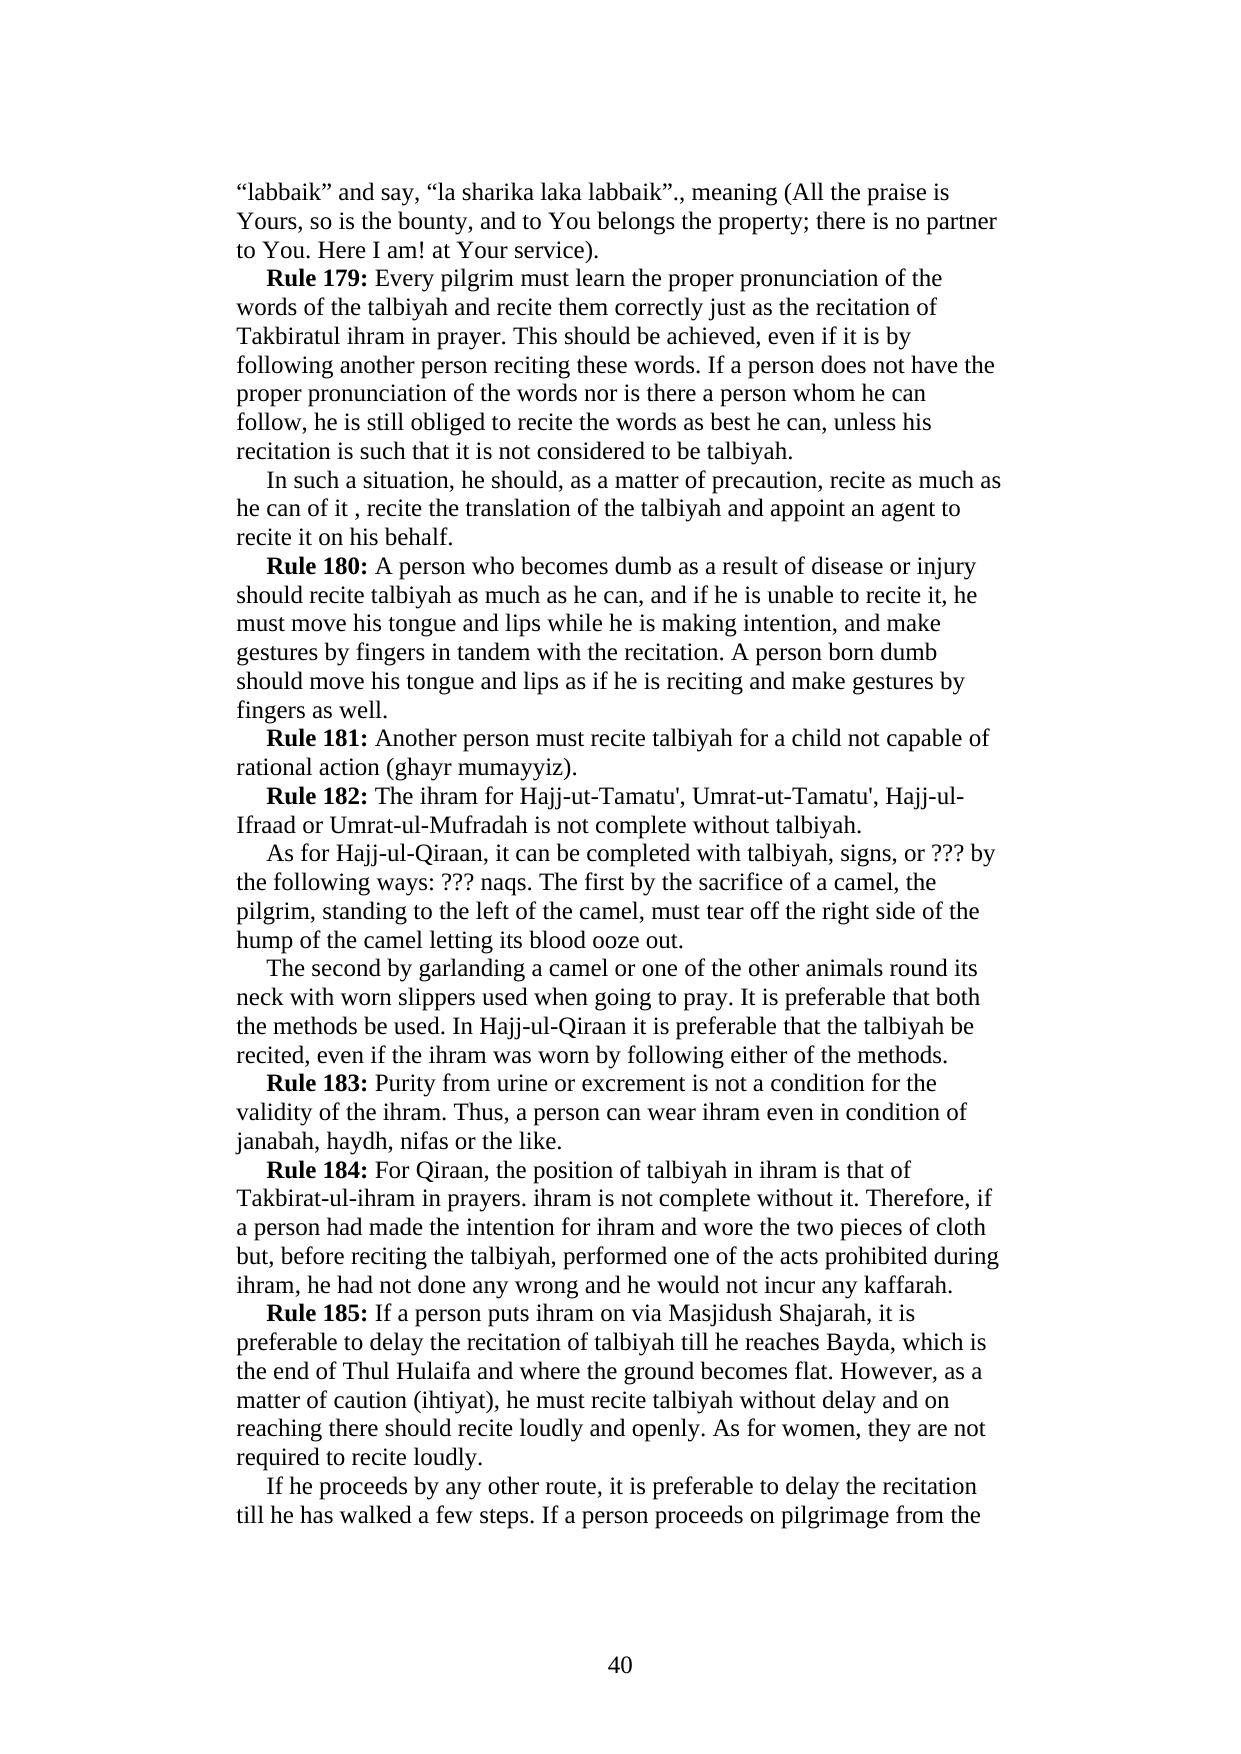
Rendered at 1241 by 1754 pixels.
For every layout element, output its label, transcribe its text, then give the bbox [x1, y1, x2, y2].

text The second by garlanding a camel or one of the other animals round its neck with worn slippers used when going to pray. It is preferable that both the methods be used. In Hajj-ul-Qiraan it is preferable that the talbiyah be recited, even if the ihram was worn by following either of the methods. [236, 953, 1004, 1068]
text In such a situation, he should, as a matter of precaution, recite as much as he can of it , recite the translation of the talbiyah and appoint an agent to recite it on his behalf. [236, 465, 1004, 551]
text Rule 179: Every pilgrim must learn the proper pronunciation of the words of the talbiyah and recite them correctly just as the recitation of Takbiratul ihram in prayer. This should be achieved, even if it is by following another person reciting these words. If a person does not have the proper pronunciation of the words nor is there a person whom he can follow, he is still obliged to recite the words as best he can, unless his recitation is such that it is not considered to be talbiyah. [236, 263, 1004, 465]
text As for Hajj-ul-Qiraan, it can be completed with talbiyah, signs, or ??? by the following ways: ??? naqs. The first by the sacrifice of a camel, the pilgrim, standing to the left of the camel, must tear off the right side of the hump of the camel letting its blood ooze out. [236, 838, 1004, 953]
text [236, 1471, 1004, 1528]
text Rule 181: Another person must recite talbiyah for a child not capable of rational action (ghayr mumayyiz). [236, 723, 1004, 781]
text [236, 177, 1004, 263]
text Rule 182: The ihram for Hajj-ut-Tamatu', Umrat-ut-Tamatu', Hajj-ul-Ifraad or Umrat-ul-Mufradah is not complete without talbiyah. [236, 781, 1004, 838]
text Rule 185: If a person puts ihram on via Masjidush Shajarah, it is preferable to delay the recitation of talbiyah till he reaches Bayda, which is the end of Thul Hulaifa and where the ground becomes flat. However, as a matter of caution (ihtiyat), he must recite talbiyah without delay and on reaching there should recite loudly and openly. As for women, they are not required to recite loudly. [236, 1298, 1004, 1471]
text Rule 183: Purity from urine or excrement is not a condition for the validity of the ihram. Thus, a person can wear ihram even in condition of janabah, haydh, nifas or the like. [236, 1068, 1004, 1155]
text Rule 180: A person who becomes dumb as a result of disease or injury should recite talbiyah as much as he can, and if he is unable to recite it, he must move his tongue and lips while he is making intention, and make gestures by fingers in tandem with the recitation. A person born dumb should move his tongue and lips as if he is reciting and make gestures by fingers as well. [236, 551, 1004, 723]
text Rule 184: For Qiraan, the position of talbiyah in ihram is that of Takbirat-ul-ihram in prayers. ihram is not complete without it. Therefore, if a person had made the intention for ihram and wore the two pieces of cloth but, before reciting the talbiyah, performed one of the acts prohibited during ihram, he had not done any wrong and he would not incur any kaffarah. [236, 1155, 1004, 1298]
